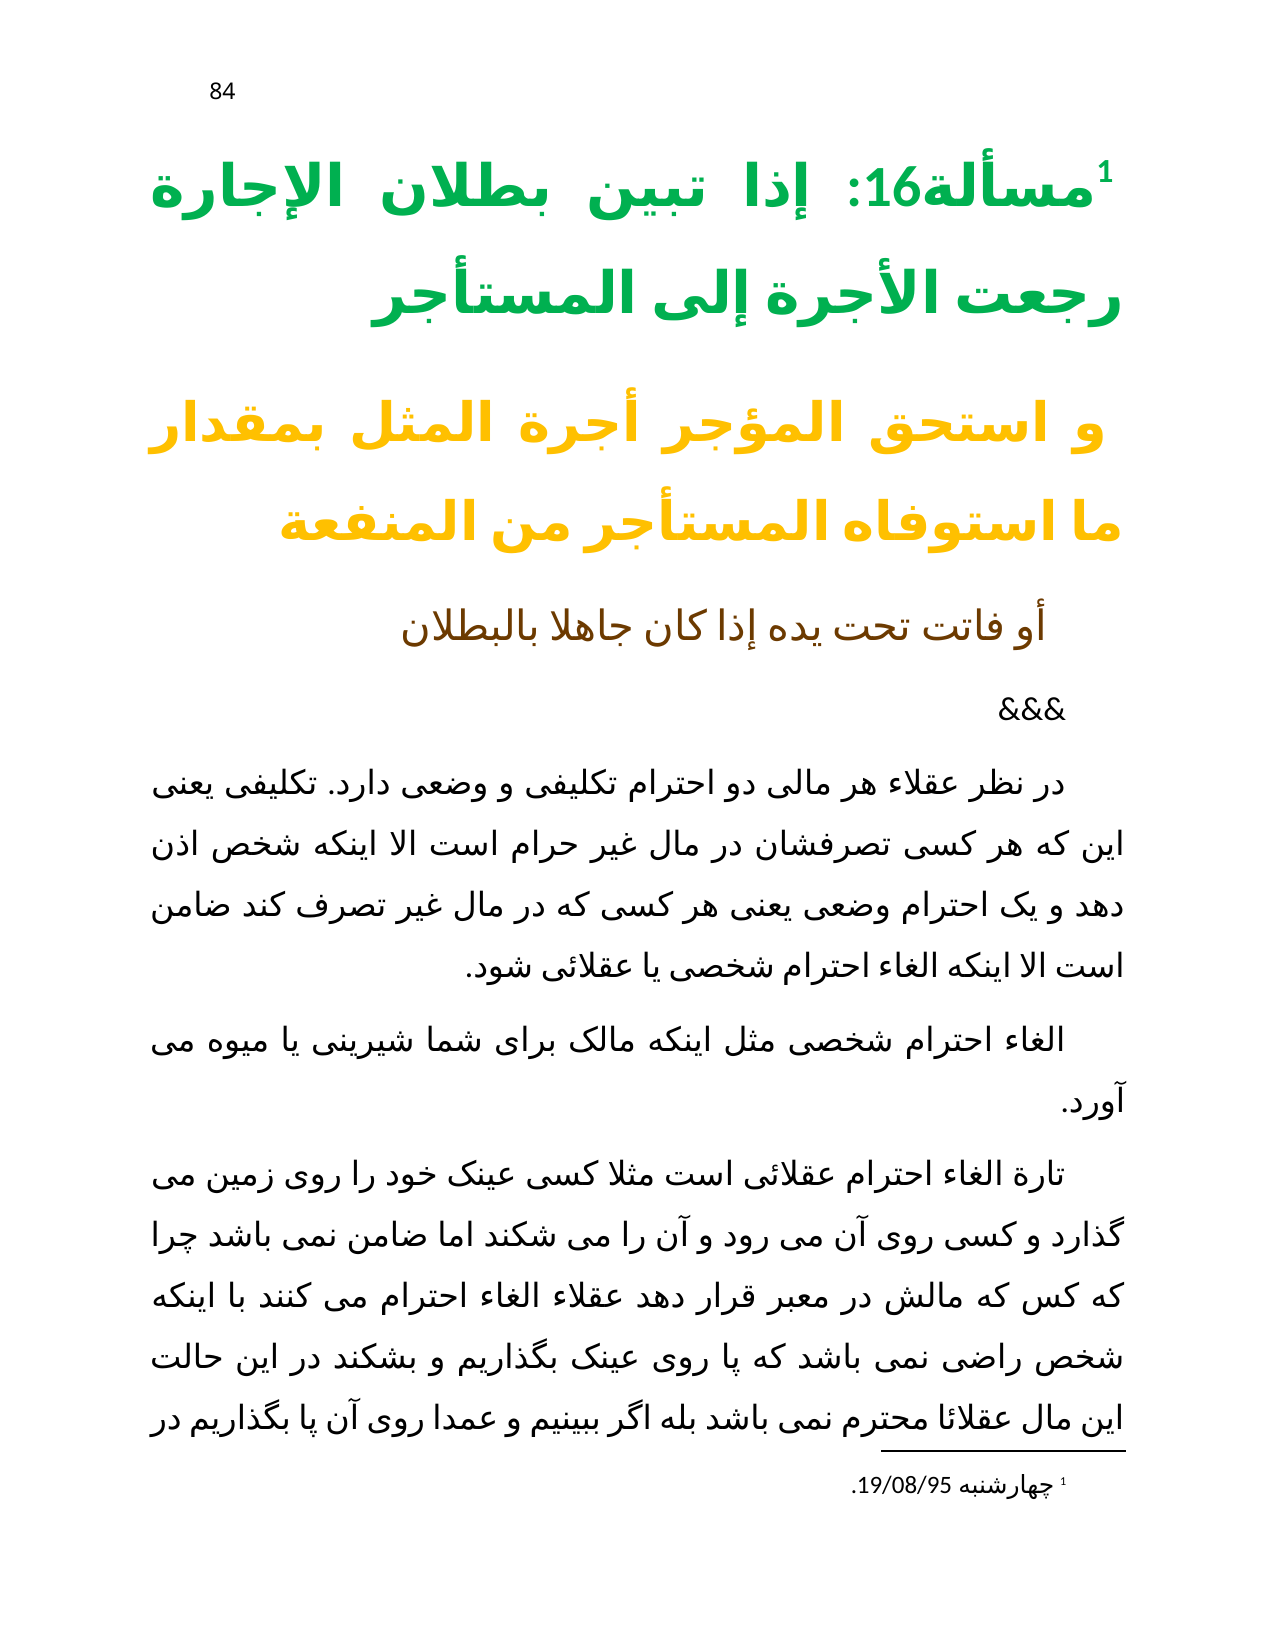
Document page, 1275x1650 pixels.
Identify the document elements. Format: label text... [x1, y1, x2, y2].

text در نظر عقلاء هر مالی دو احترام تکلیفی و وضعی دارد. تکلیفی یعنی این که هر کسی تصرفشان در مال غیر حرام است الا اینکه شخص اذن دهد و یک احترام وضعی یعنی هر کسی که در مال غیر تصرف کند ضامن است الا اینکه الغاء احترام شخصی یا عقلائی شود. [150, 762, 1125, 986]
text &&& [150, 688, 1125, 729]
subtitle و استحق المؤجر أجرة المثل بمقدار ما استوفاه المستأجر من المنفعة [150, 389, 1125, 554]
subtitle مسألة16: إذا تبين بطلان الإجارة رجعت الأجرة إلى المستأجر‌ [150, 150, 1125, 328]
text أو فاتت تحت يده إذا كان جاهلا بالبطلان [150, 599, 1107, 650]
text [150, 1153, 1125, 1438]
text الغاء احترام شخصی مثل اینکه مالک برای شما شیرینی یا میوه می آورد. [150, 1018, 1125, 1120]
